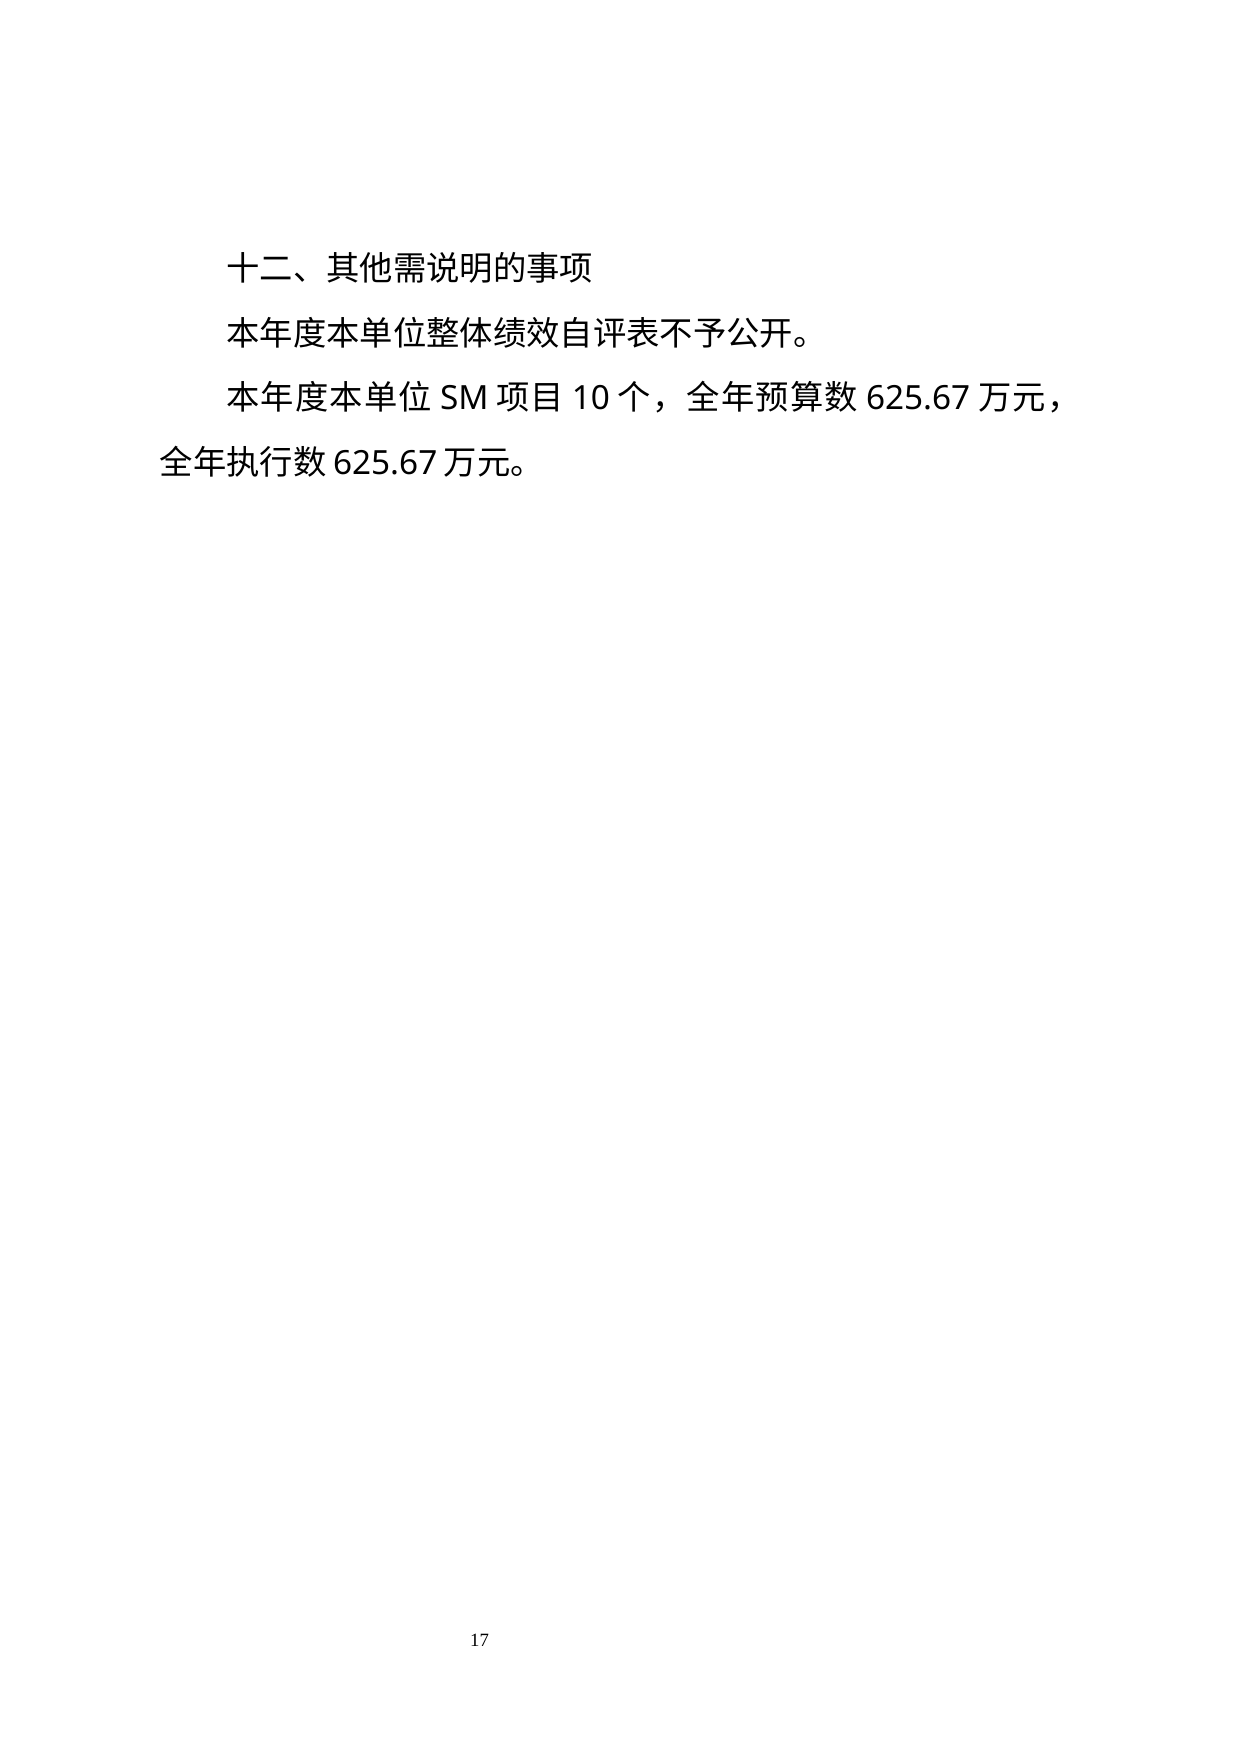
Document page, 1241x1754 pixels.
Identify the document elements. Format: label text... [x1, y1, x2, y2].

text 本年度本单位整体绩效自评表不予公开。 [159, 298, 1081, 363]
text 本年度本单位SM项目10个，全年预算数625.67万元，全年执行数625.67万元。 [159, 363, 1081, 493]
text 十二、其他需说明的事项 [159, 233, 1081, 298]
